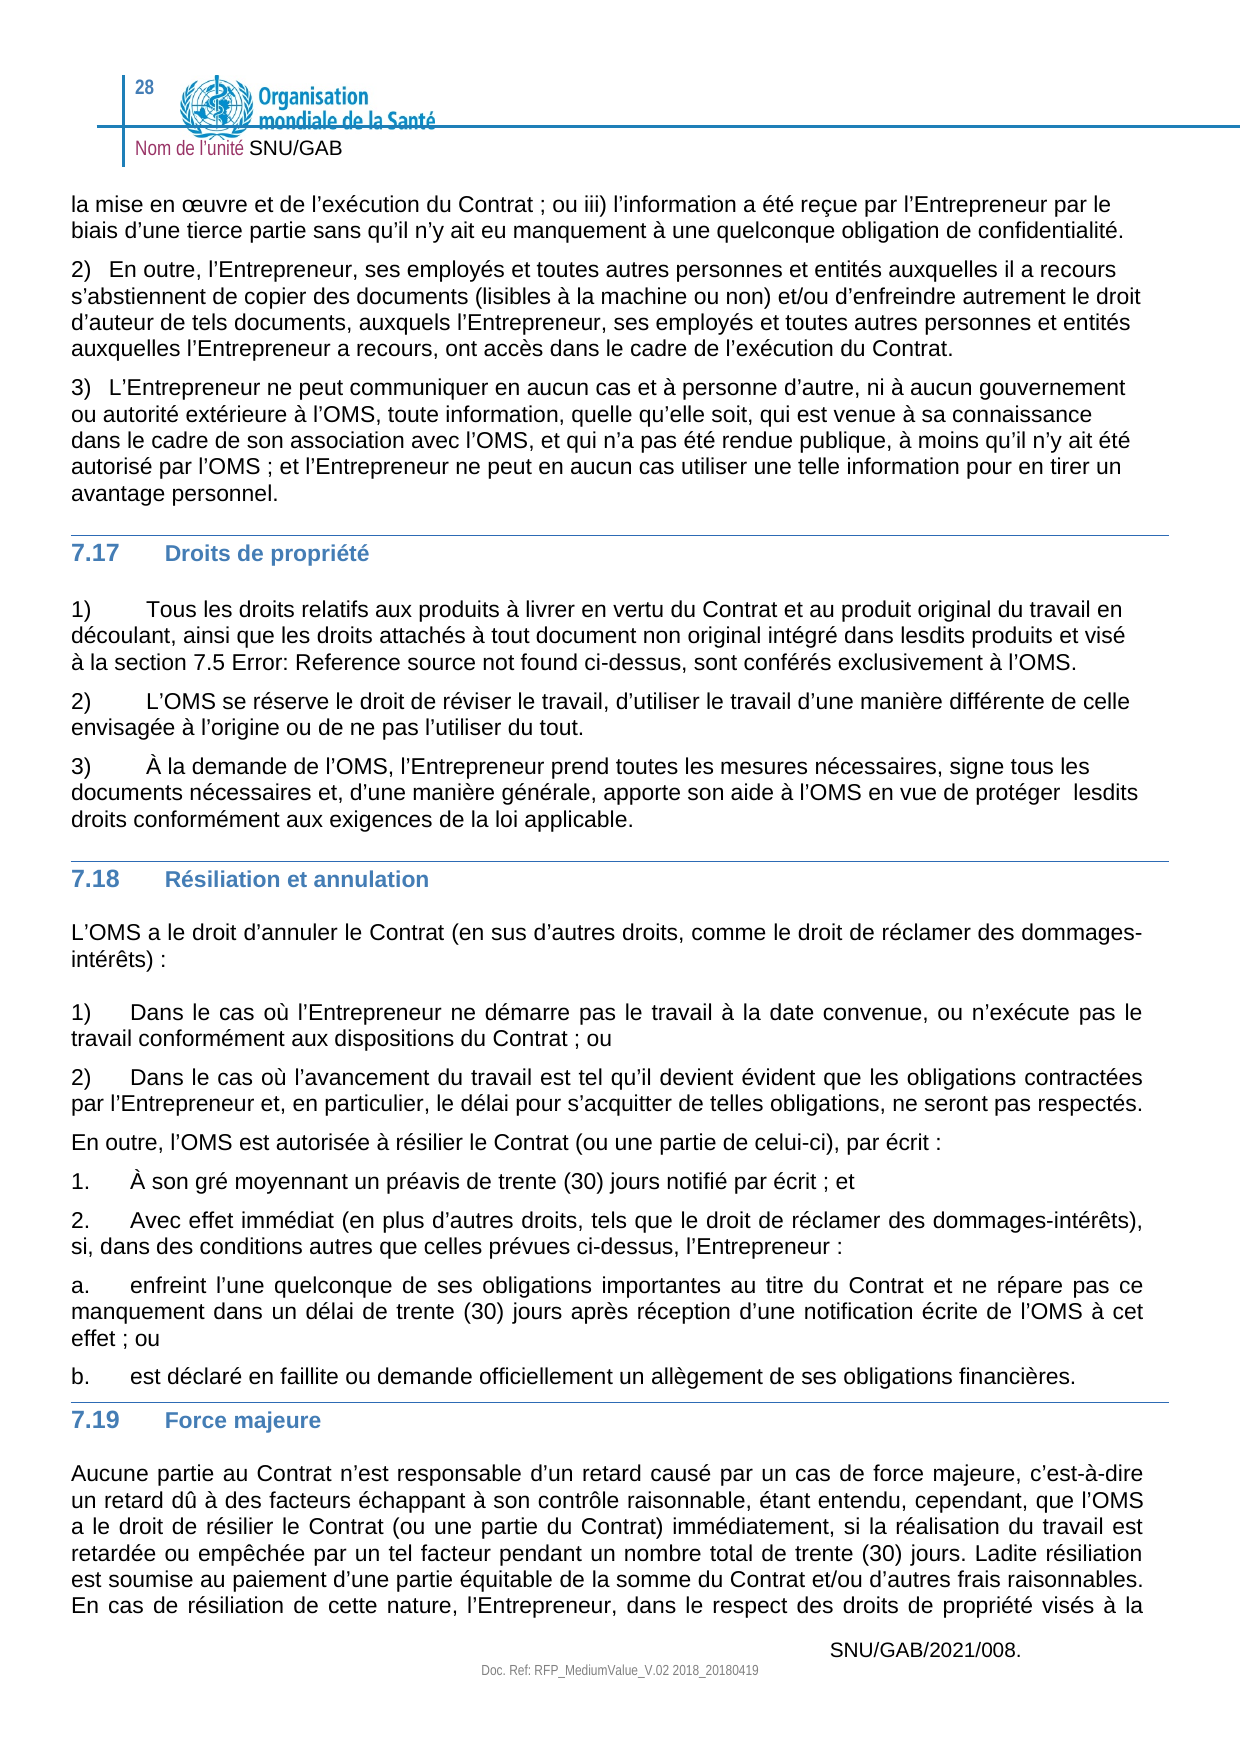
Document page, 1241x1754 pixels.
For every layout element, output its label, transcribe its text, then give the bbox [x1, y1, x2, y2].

picture [180, 128, 435, 140]
list Dans le cas où l’Entrepreneur ne démarre pas le travail à la date convenue, ou n’exécute pas le travail conformément aux dispositions du Contrat ; ou [71, 998, 1144, 1051]
subtitle Force majeure [71, 1403, 1169, 1434]
list Dans le cas où l’avancement du travail est tel qu’il devient évident que les obligations contractées par l’Entrepreneur et, en particulier, le délai pour s’acquitter de telles obligations, ne seront pas respectés. [71, 1064, 1144, 1116]
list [71, 191, 1144, 244]
list est déclaré en faillite ou demande officiellement un allègement de ses obligations financières. [71, 1363, 1144, 1390]
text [71, 1460, 1144, 1618]
list L’Entrepreneur ne peut communiquer en aucun cas et à personne d’autre, ni à aucun gouvernement ou autorité extérieure à l’OMS, toute information, quelle qu’elle soit, qui est venue à sa connaissance dans le cadre de son association avec l’OMS, et qui n’a pas été rendue publique, à moins qu’il n’y ait été autorisé par l’OMS ; et l’Entrepreneur ne peut en aucun cas utiliser une telle information pour en tirer un avantage personnel. [71, 374, 1144, 506]
text L’OMS a le droit d’annuler le Contrat (en sus d’autres droits, comme le droit de réclamer des dommages-intérêts) : [71, 919, 1144, 972]
list À la demande de l’OMS, l’Entrepreneur prend toutes les mesures nécessaires, signe tous les documents nécessaires et, d’une manière générale, apporte son aide à l’OMS en vue de protéger lesdits droits conformément aux exigences de la loi applicable. [71, 753, 1144, 832]
list À son gré moyennant un préavis de trente (30) jours notifié par écrit ; et [71, 1168, 1144, 1194]
list Avec effet immédiat (en plus d’autres droits, tels que le droit de réclamer des dommages-intérêts), si, dans des conditions autres que celles prévues ci-dessus, l’Entrepreneur : [71, 1207, 1144, 1259]
picture [180, 75, 435, 125]
list enfreint l’une quelconque de ses obligations importantes au titre du Contrat et ne répare pas ce manquement dans un délai de trente (30) jours après réception d’une notification écrite de l’OMS à cet effet ; ou [71, 1272, 1144, 1351]
subtitle Droits de propriété [71, 536, 1169, 567]
list L’OMS se réserve le droit de réviser le travail, d’utiliser le travail d’une manière différente de celle envisagée à l’origine ou de ne pas l’utiliser du tout. [71, 688, 1144, 740]
list En outre, l’Entrepreneur, ses employés et toutes autres personnes et entités auxquelles il a recours s’abstiennent de copier des documents (lisibles à la machine ou non) et/ou d’enfreindre autrement le droit d’auteur de tels documents, auxquels l’Entrepreneur, ses employés et toutes autres personnes et entités auxquelles l’Entrepreneur a recours, ont accès dans le cadre de l’exécution du Contrat. [71, 256, 1144, 362]
text En outre, l’OMS est autorisée à résilier le Contrat (ou une partie de celui-ci), par écrit : [71, 1129, 1144, 1155]
subtitle Résiliation et annulation [71, 862, 1169, 893]
